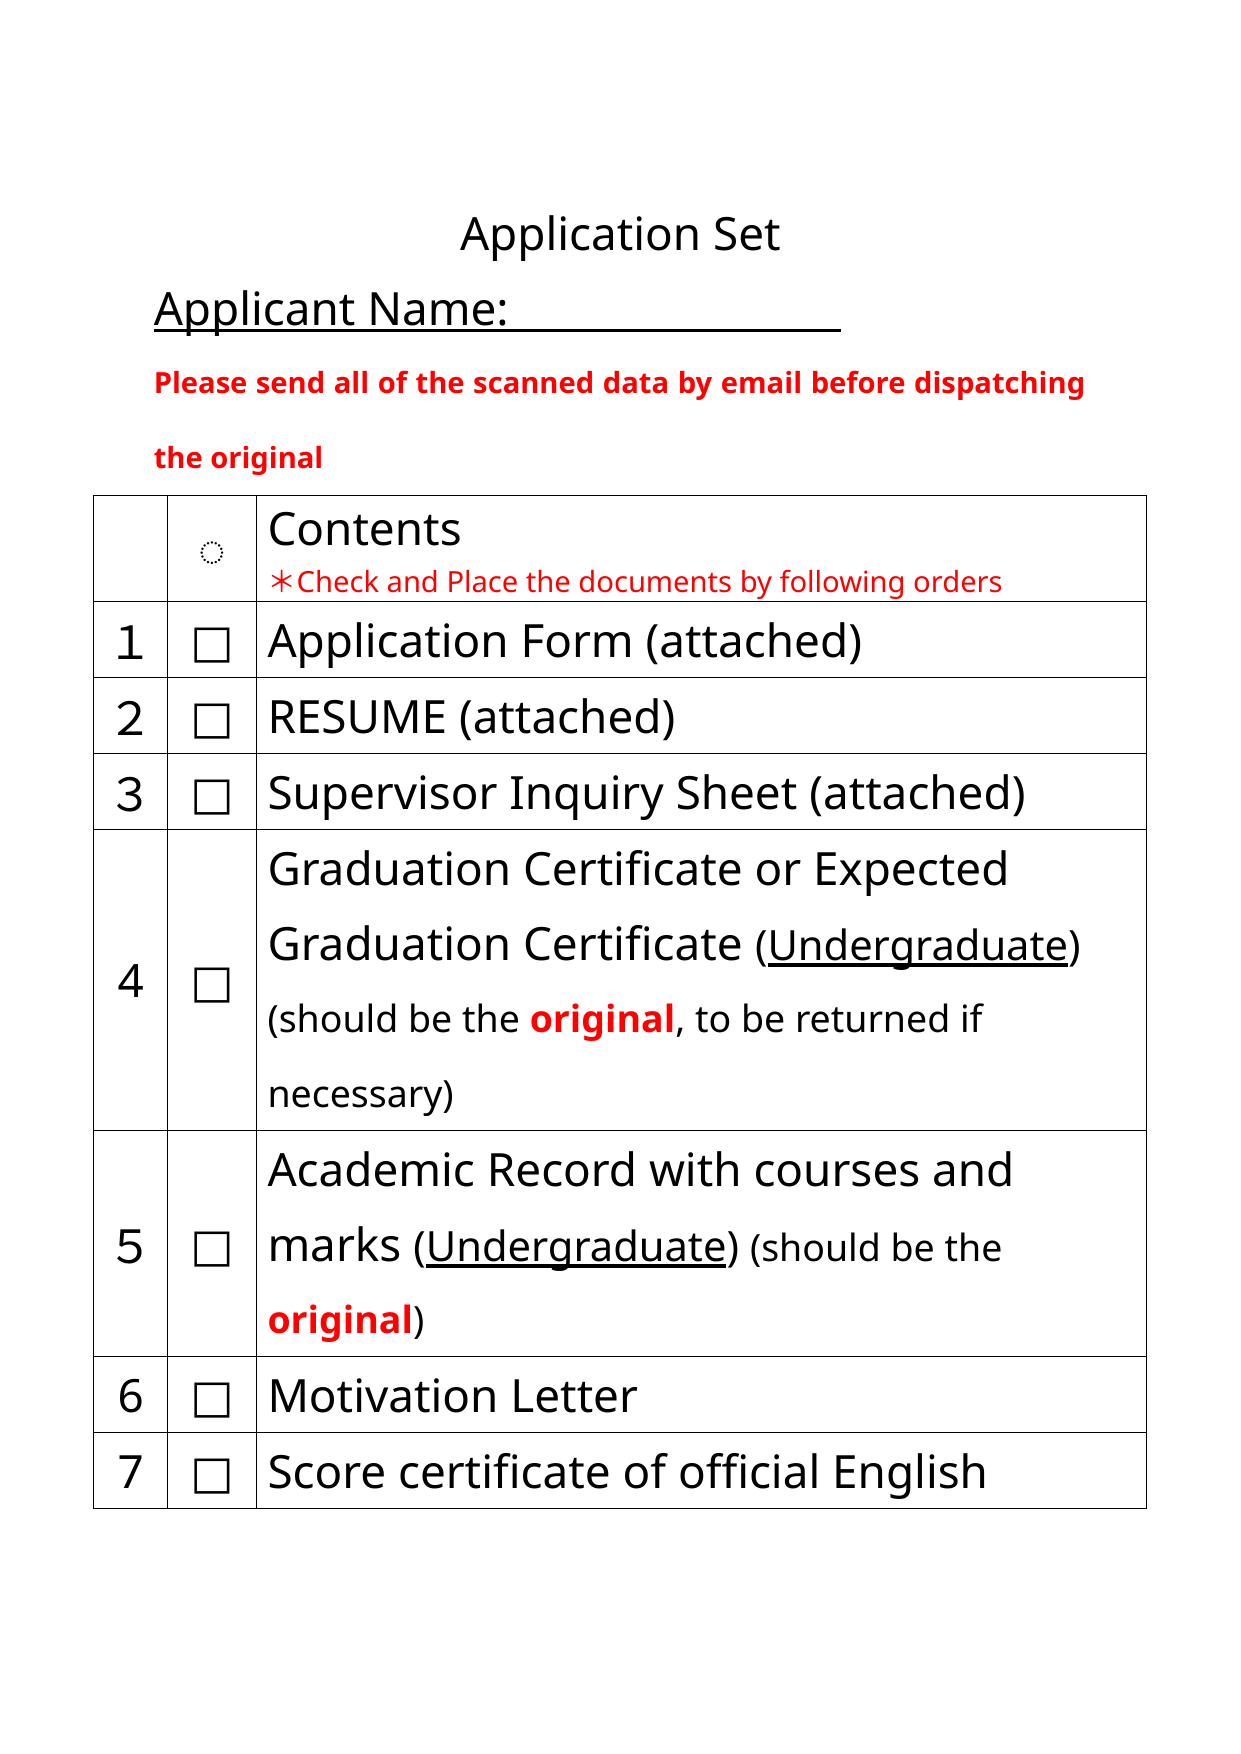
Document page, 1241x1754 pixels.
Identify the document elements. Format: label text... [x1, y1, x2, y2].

table_cell 6 [94, 1357, 167, 1432]
text Application Set [153, 195, 1087, 270]
text Please send all of the scanned data by email before dispatching the original [153, 345, 1087, 495]
table_header 󠅣 [168, 496, 256, 601]
table_cell ３ [94, 754, 167, 829]
table_cell RESUME (attached) [257, 678, 1146, 753]
table_cell Motivation Letter [257, 1357, 1146, 1432]
table_cell □ [168, 1131, 256, 1356]
text Applicant Name: [153, 270, 1087, 345]
table_header [94, 496, 167, 601]
table_cell 7 [94, 1433, 167, 1508]
table_cell □ [168, 830, 256, 1130]
table_cell 4 [94, 830, 167, 1130]
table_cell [257, 1433, 1146, 1508]
table_header Contents ＊Check and Place the documents by following orders [257, 496, 1146, 601]
table_cell Application Form (attached) [257, 602, 1146, 677]
table_cell Supervisor Inquiry Sheet (attached) [257, 754, 1146, 829]
table_cell □ [168, 754, 256, 829]
table_cell □ [168, 1357, 256, 1432]
table_cell □ [168, 1433, 256, 1508]
table_cell ５ [94, 1131, 167, 1356]
table_cell Academic Record with courses and marks (Undergraduate) (should be the original) [257, 1131, 1146, 1356]
table_cell ２ [94, 678, 167, 753]
table_cell １ [94, 602, 167, 677]
table_cell □ [168, 678, 256, 753]
table_cell □ [168, 602, 256, 677]
table_cell Graduation Certificate or Expected Graduation Certificate (Undergraduate) (should be the original, to be returned if necessary) [257, 830, 1146, 1130]
